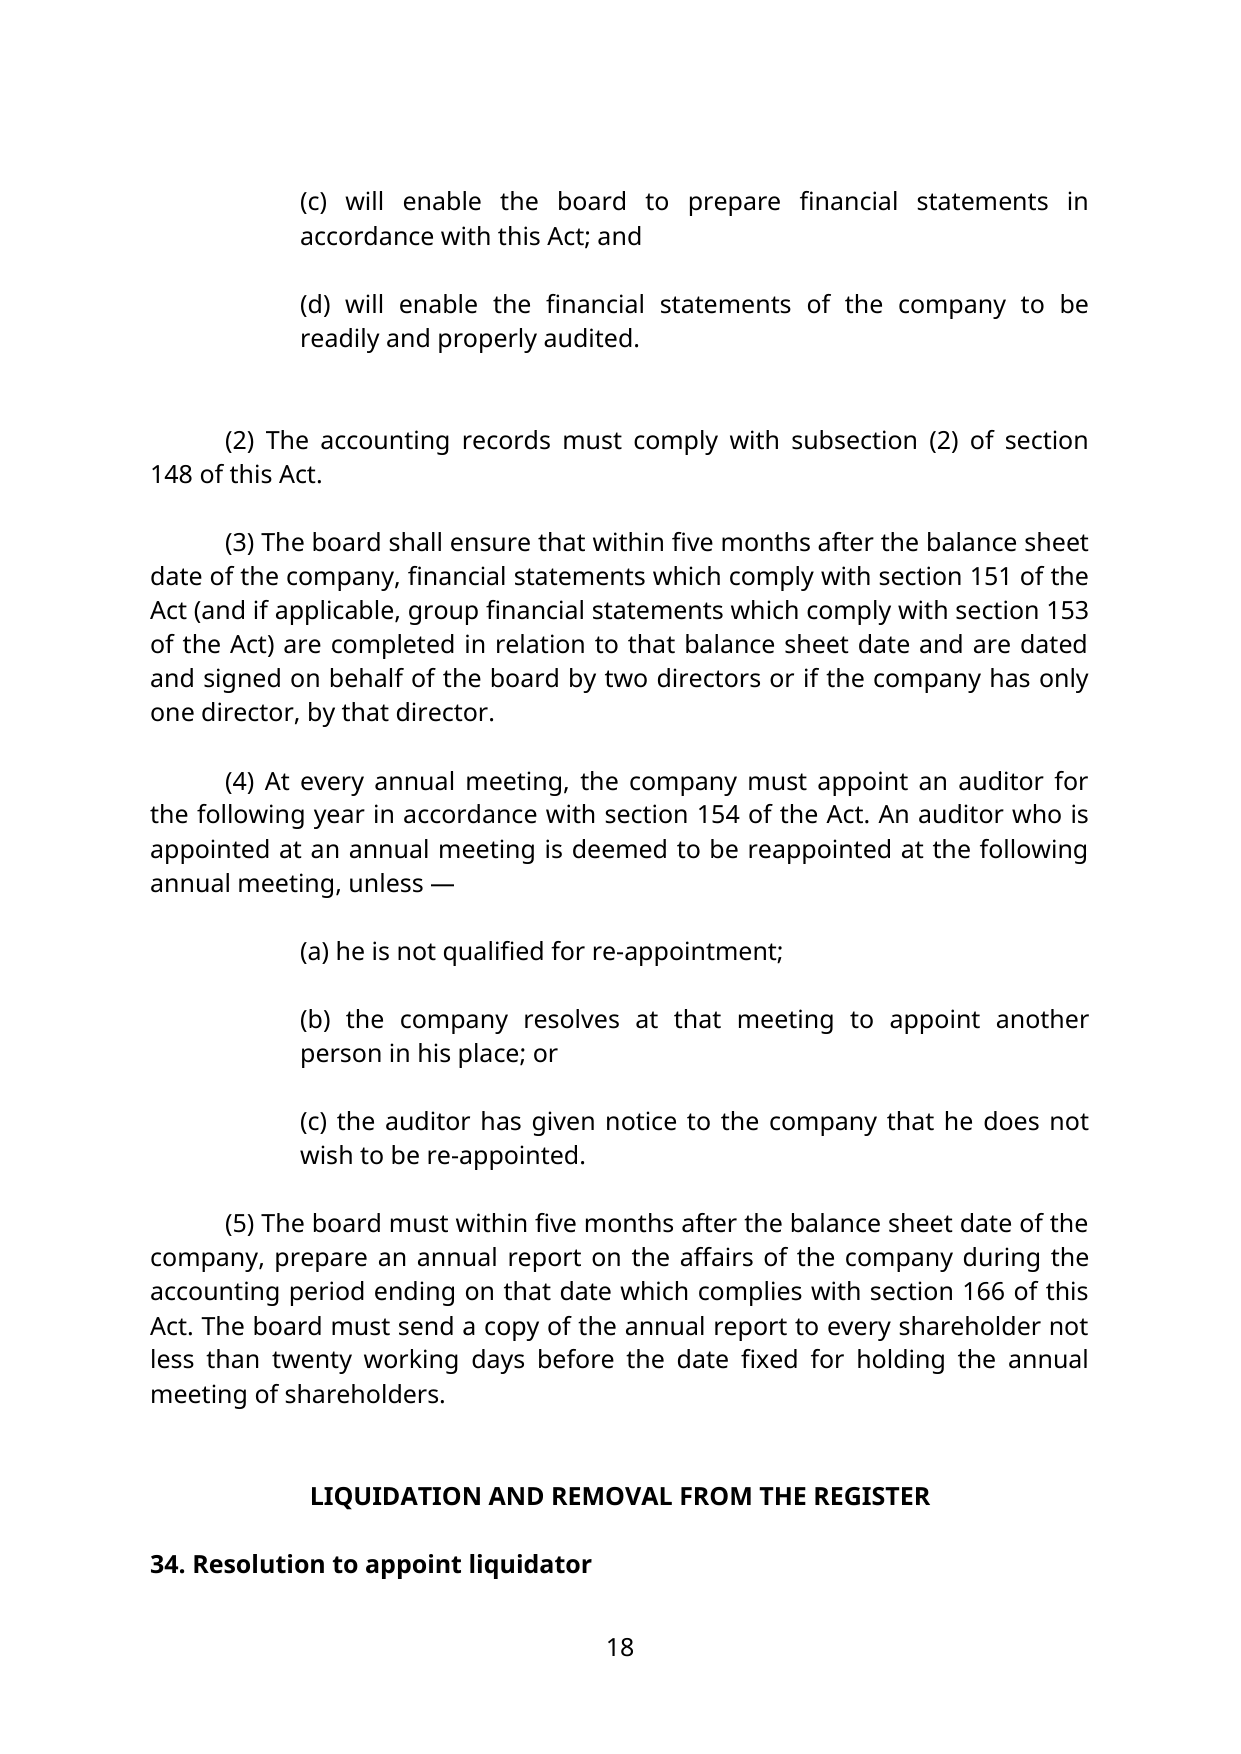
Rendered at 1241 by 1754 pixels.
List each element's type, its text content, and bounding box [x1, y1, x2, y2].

text (4) At every annual meeting, the company must appoint an auditor for the following year in accordance with section 154 of the Act. An auditor who is appointed at an annual meeting is deemed to be reappointed at the following annual meeting, unless — [150, 763, 1090, 899]
text (c) will enable the board to prepare financial statements in accordance with this Act; and [300, 184, 1090, 252]
text (c) the auditor has given notice to the company that he does not wish to be re-appointed. [300, 1104, 1090, 1172]
text LIQUIDATION AND REMOVAL FROM THE REGISTER [150, 1478, 1090, 1512]
text (a) he is not qualified for re-appointment; [300, 933, 1090, 967]
text (2) The accounting records must comply with subsection (2) of section 148 of this Act. [150, 422, 1090, 491]
text (5) The board must within five months after the balance sheet date of the company, prepare an annual report on the affairs of the company during the accounting period ending on that date which complies with section 166 of this Act. The board must send a copy of the annual report to every shareholder not less than twenty working days before the date fixed for holding the annual meeting of shareholders. [150, 1206, 1090, 1410]
text (d) will enable the financial statements of the company to be readily and properly audited. [300, 286, 1090, 354]
text (b) the company resolves at that meeting to appoint another person in his place; or [300, 1002, 1090, 1070]
text 34. Resolution to appoint liquidator [150, 1547, 1090, 1581]
text (3) The board shall ensure that within five months after the balance sheet date of the company, financial statements which comply with section 151 of the Act (and if applicable, group financial statements which comply with section 153 of the Act) are completed in relation to that balance sheet date and are dated and signed on behalf of the board by two directors or if the company has only one director, by that director. [150, 525, 1090, 729]
